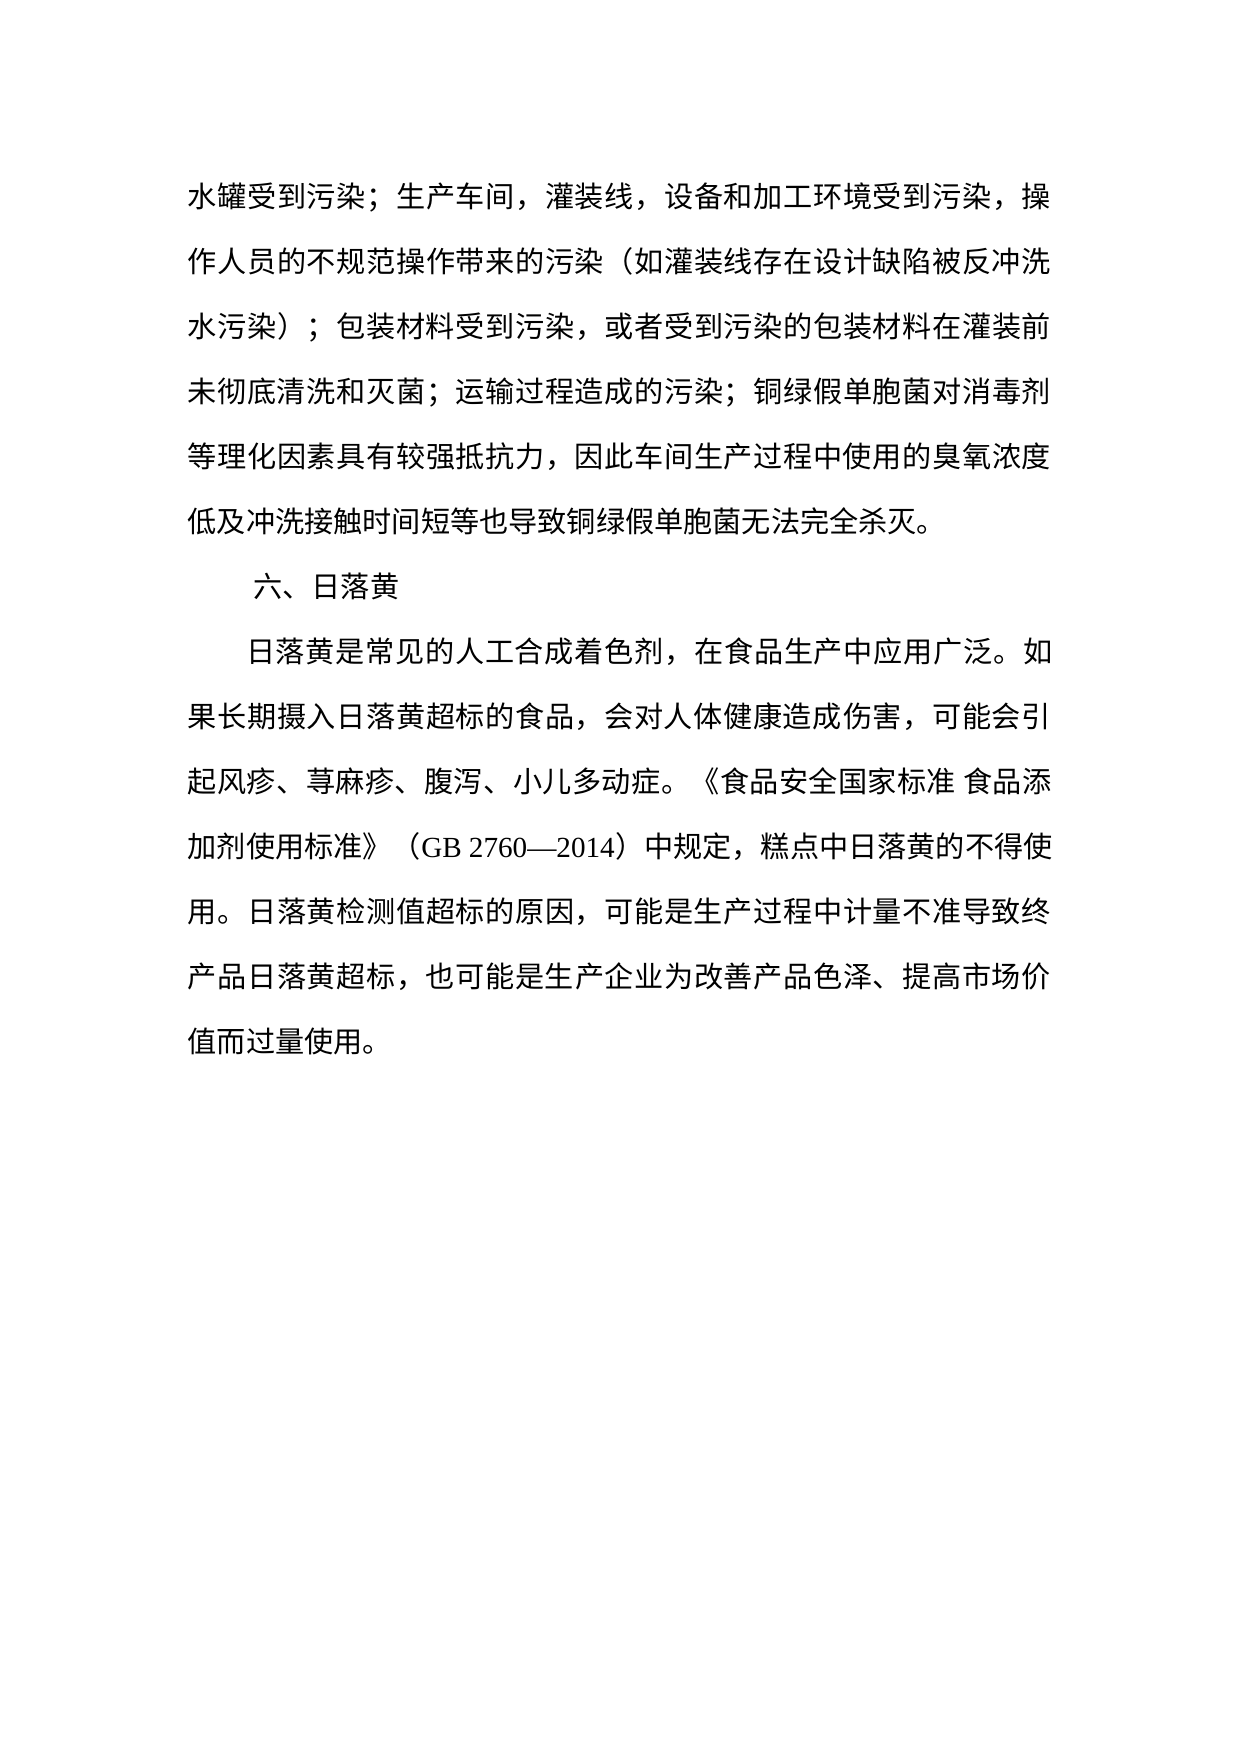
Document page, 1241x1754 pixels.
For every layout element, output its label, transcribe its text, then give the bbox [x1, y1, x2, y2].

list 六、日落黄 [253, 552, 1053, 617]
list 日落黄是常见的人工合成着色剂，在食品生产中应用广泛。如果长期摄入日落黄超标的食品，会对人体健康造成伤害，可能会引起风疹、荨麻疹、腹泻、小儿多动症。《食品安全国家标准 食品添加剂使用标准》（GB 2760—2014）中规定，糕点中日落黄的不得使用。日落黄检测值超标的原因，可能是生产过程中计量不准导致终产品日落黄超标，也可能是生产企业为改善产品色泽、提高市场价值而过量使用。 [187, 617, 1053, 1072]
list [187, 162, 1053, 552]
